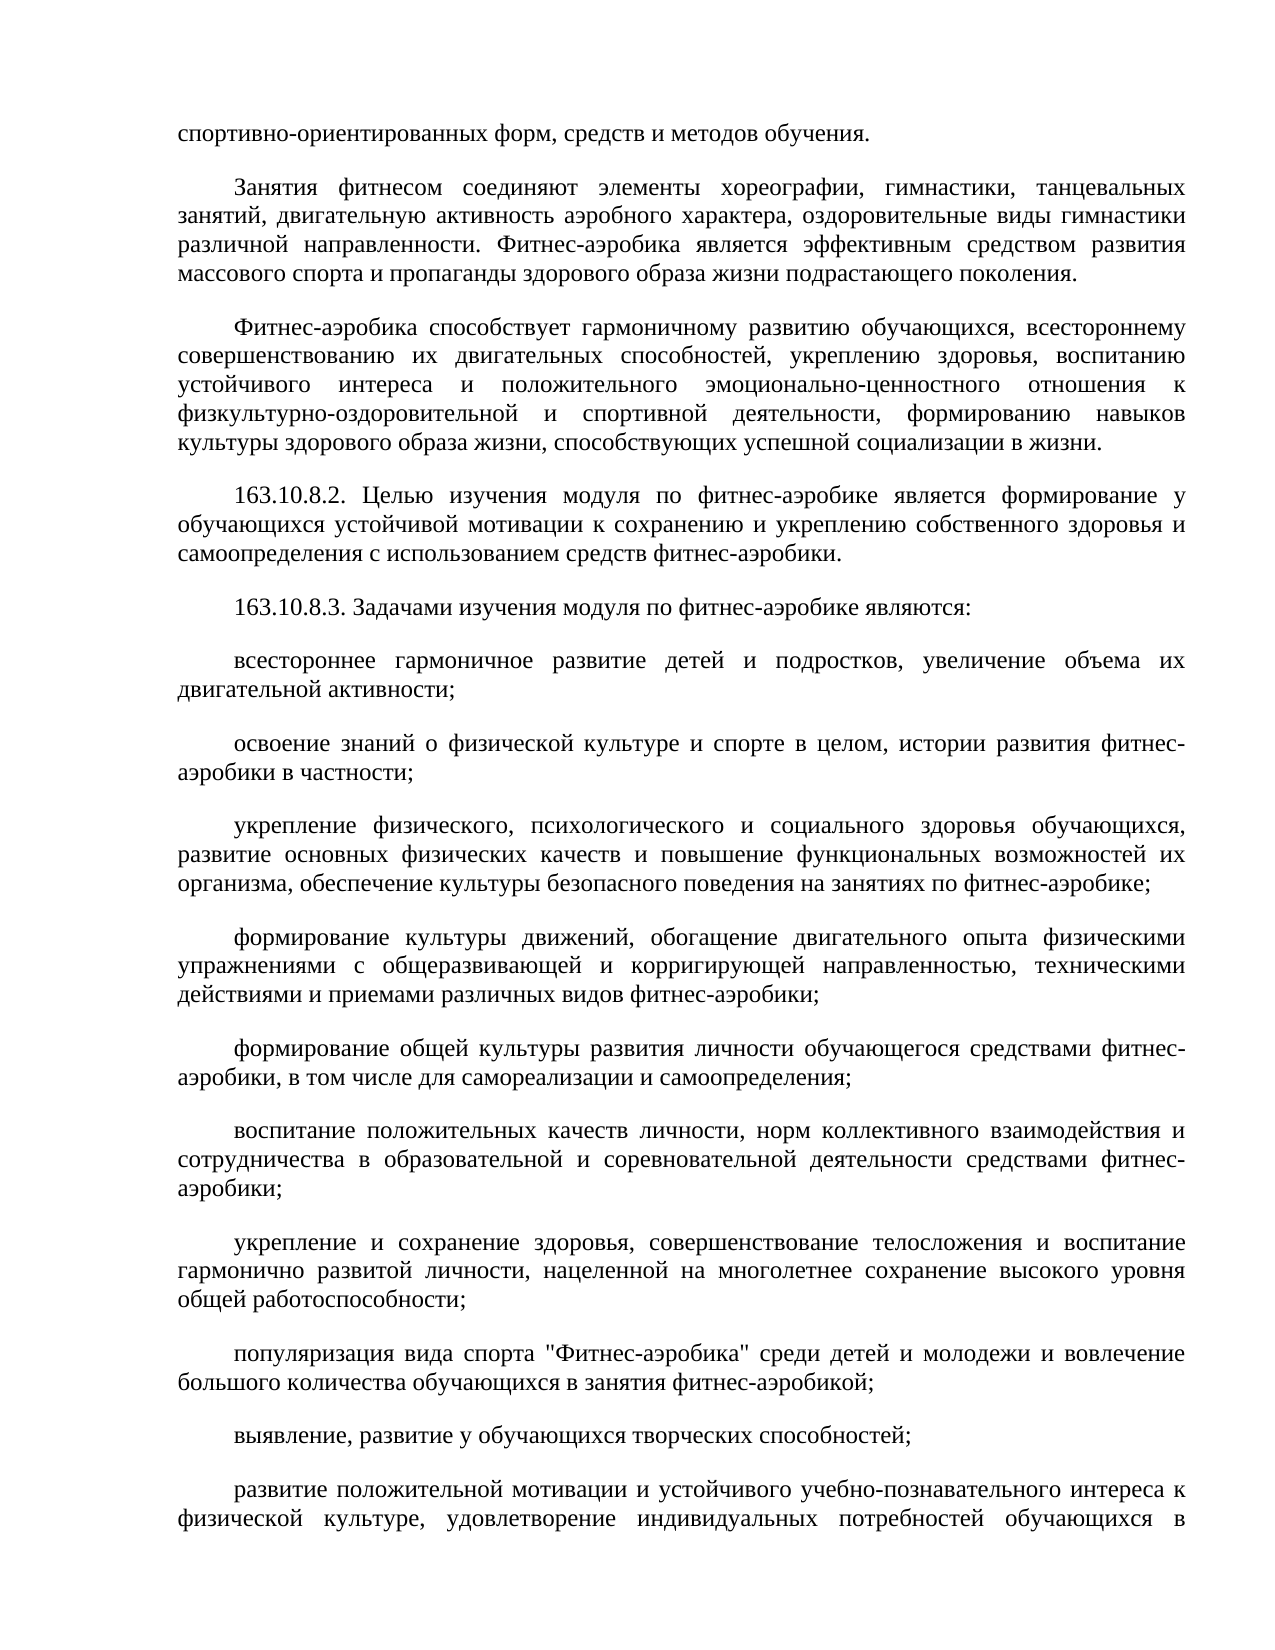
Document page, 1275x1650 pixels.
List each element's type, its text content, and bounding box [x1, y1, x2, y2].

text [177, 118, 1186, 147]
text 163.10.8.3. Задачами изучения модуля по фитнес-аэробике являются: [177, 592, 1186, 621]
text Фитнес-аэробика способствует гармоничному развитию обучающихся, всестороннему совершенствованию их двигательных способностей, укреплению здоровья, воспитанию устойчивого интереса и положительного эмоционально-ценностного отношения к физкультурно-оздоровительной и спортивной деятельности, формированию навыков культуры здорового образа жизни, способствующих успешной социализации в жизни. [177, 312, 1186, 456]
text 163.10.8.2. Целью изучения модуля по фитнес-аэробике является формирование у обучающихся устойчивой мотивации к сохранению и укреплению собственного здоровья и самоопределения с использованием средств фитнес-аэробики. [177, 481, 1186, 567]
text выявление, развитие у обучающихся творческих способностей; [177, 1421, 1186, 1449]
text формирование культуры движений, обогащение двигательного опыта физическими упражнениями с общеразвивающей и корригирующей направленностью, техническими действиями и приемами различных видов фитнес-аэробики; [177, 922, 1186, 1008]
text воспитание положительных качеств личности, норм коллективного взаимодействия и сотрудничества в образовательной и соревновательной деятельности средствами фитнес-аэробики; [177, 1116, 1186, 1202]
text Занятия фитнесом соединяют элементы хореографии, гимнастики, танцевальных занятий, двигательную активность аэробного характера, оздоровительные виды гимнастики различной направленности. Фитнес-аэробика является эффективным средством развития массового спорта и пропаганды здорового образа жизни подрастающего поколения. [177, 172, 1186, 287]
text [177, 1474, 1186, 1532]
text укрепление физического, психологического и социального здоровья обучающихся, развитие основных физических качеств и повышение функциональных возможностей их организма, обеспечение культуры безопасного поведения на занятиях по фитнес-аэробике; [177, 811, 1186, 897]
text освоение знаний о физической культуре и спорте в целом, истории развития фитнес-аэробики в частности; [177, 728, 1186, 786]
text всестороннее гармоничное развитие детей и подростков, увеличение объема их двигательной активности; [177, 646, 1186, 703]
text популяризация вида спорта "Фитнес-аэробика" среди детей и молодежи и вовлечение большого количества обучающихся в занятия фитнес-аэробикой; [177, 1338, 1186, 1396]
text формирование общей культуры развития личности обучающегося средствами фитнес-аэробики, в том числе для самореализации и самоопределения; [177, 1033, 1186, 1091]
text укрепление и сохранение здоровья, совершенствование телосложения и воспитание гармонично развитой личности, нацеленной на многолетнее сохранение высокого уровня общей работоспособности; [177, 1227, 1186, 1313]
